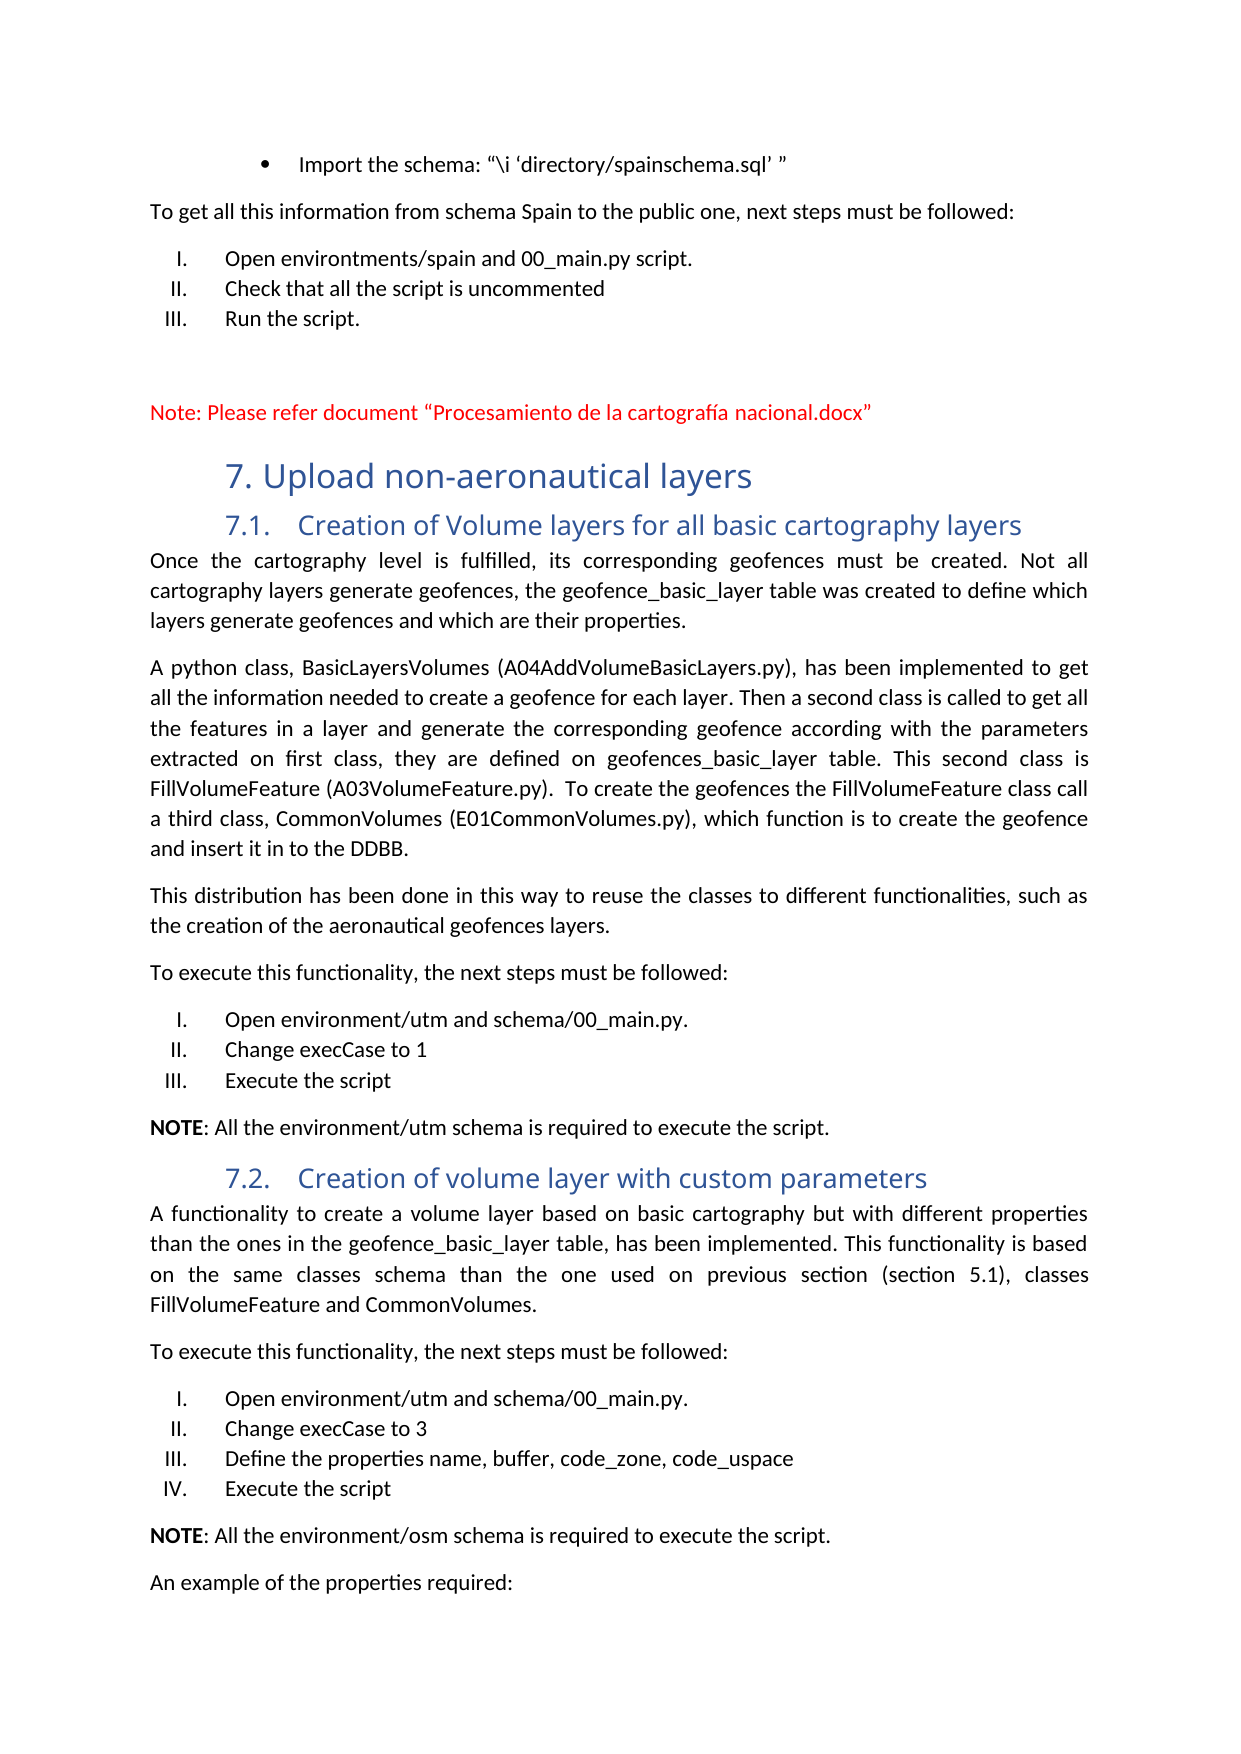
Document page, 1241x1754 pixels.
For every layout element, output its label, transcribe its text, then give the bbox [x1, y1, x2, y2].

list Execute the script [187, 1066, 1090, 1094]
list Change execCase to 1 [187, 1036, 1090, 1064]
text NOTE: All the environment/utm schema is required to execute the script. [150, 1113, 1090, 1141]
text Note: Please refer document “Procesamiento de la cartografía nacional.docx” [150, 398, 1090, 426]
list Open environment/utm and schema/00_main.py. [187, 1384, 1090, 1412]
text This distribution has been done in this way to reuse the classes to different functionalities, such as the creation of the aeronautical geofences layers. [150, 881, 1090, 940]
list Define the properties name, buffer, code_zone, code_uspace [187, 1444, 1090, 1472]
list Open environment/utm and schema/00_main.py. [187, 1005, 1090, 1033]
list Check that all the script is uncommented [187, 274, 1090, 302]
list Run the script. [187, 304, 1090, 332]
list Open environtments/spain and 00_main.py script. [187, 244, 1090, 272]
subtitle Creation of Volume layers for all basic cartography layers [225, 506, 1090, 543]
subtitle Creation of volume layer with custom parameters [225, 1159, 1090, 1196]
text Once the cartography level is fulfilled, its corresponding geofences must be created. Not all cartography layers generate geofences, the geofence_basic_layer table was created to define which layers generate geofences and which are their properties. [150, 546, 1090, 634]
text NOTE: All the environment/osm schema is required to execute the script. [150, 1521, 1090, 1549]
list Change execCase to 3 [187, 1414, 1090, 1442]
text A functionality to create a volume layer based on basic cartography but with different properties than the ones in the geofence_basic_layer table, has been implemented. This functionality is based on the same classes schema than the one used on previous section (section 5.1), classes FillVolumeFeature and CommonVolumes. [150, 1199, 1090, 1318]
text An example of the properties required: [150, 1568, 1090, 1596]
text To get all this information from schema Spain to the public one, next steps must be followed: [150, 197, 1090, 225]
text To execute this functionality, the next steps must be followed: [150, 1337, 1090, 1365]
list Import the schema: “\i ‘directory/spainschema.sql’ ” [261, 150, 1090, 178]
text A python class, BasicLayersVolumes (A04AddVolumeBasicLayers.py), has been implemented to get all the information needed to create a geofence for each layer. Then a second class is called to get all the features in a layer and generate the corresponding geofence according with the parameters extracted on first class, they are defined on geofences_basic_layer table. This second class is FillVolumeFeature (A03VolumeFeature.py). To create the geofences the FillVolumeFeature class call a third class, CommonVolumes (E01CommonVolumes.py), which function is to create the geofence and insert it in to the DDBB. [150, 653, 1090, 863]
list Execute the script [187, 1474, 1090, 1502]
subtitle Upload non-aeronautical layers [225, 453, 1090, 498]
text To execute this functionality, the next steps must be followed: [150, 958, 1090, 987]
